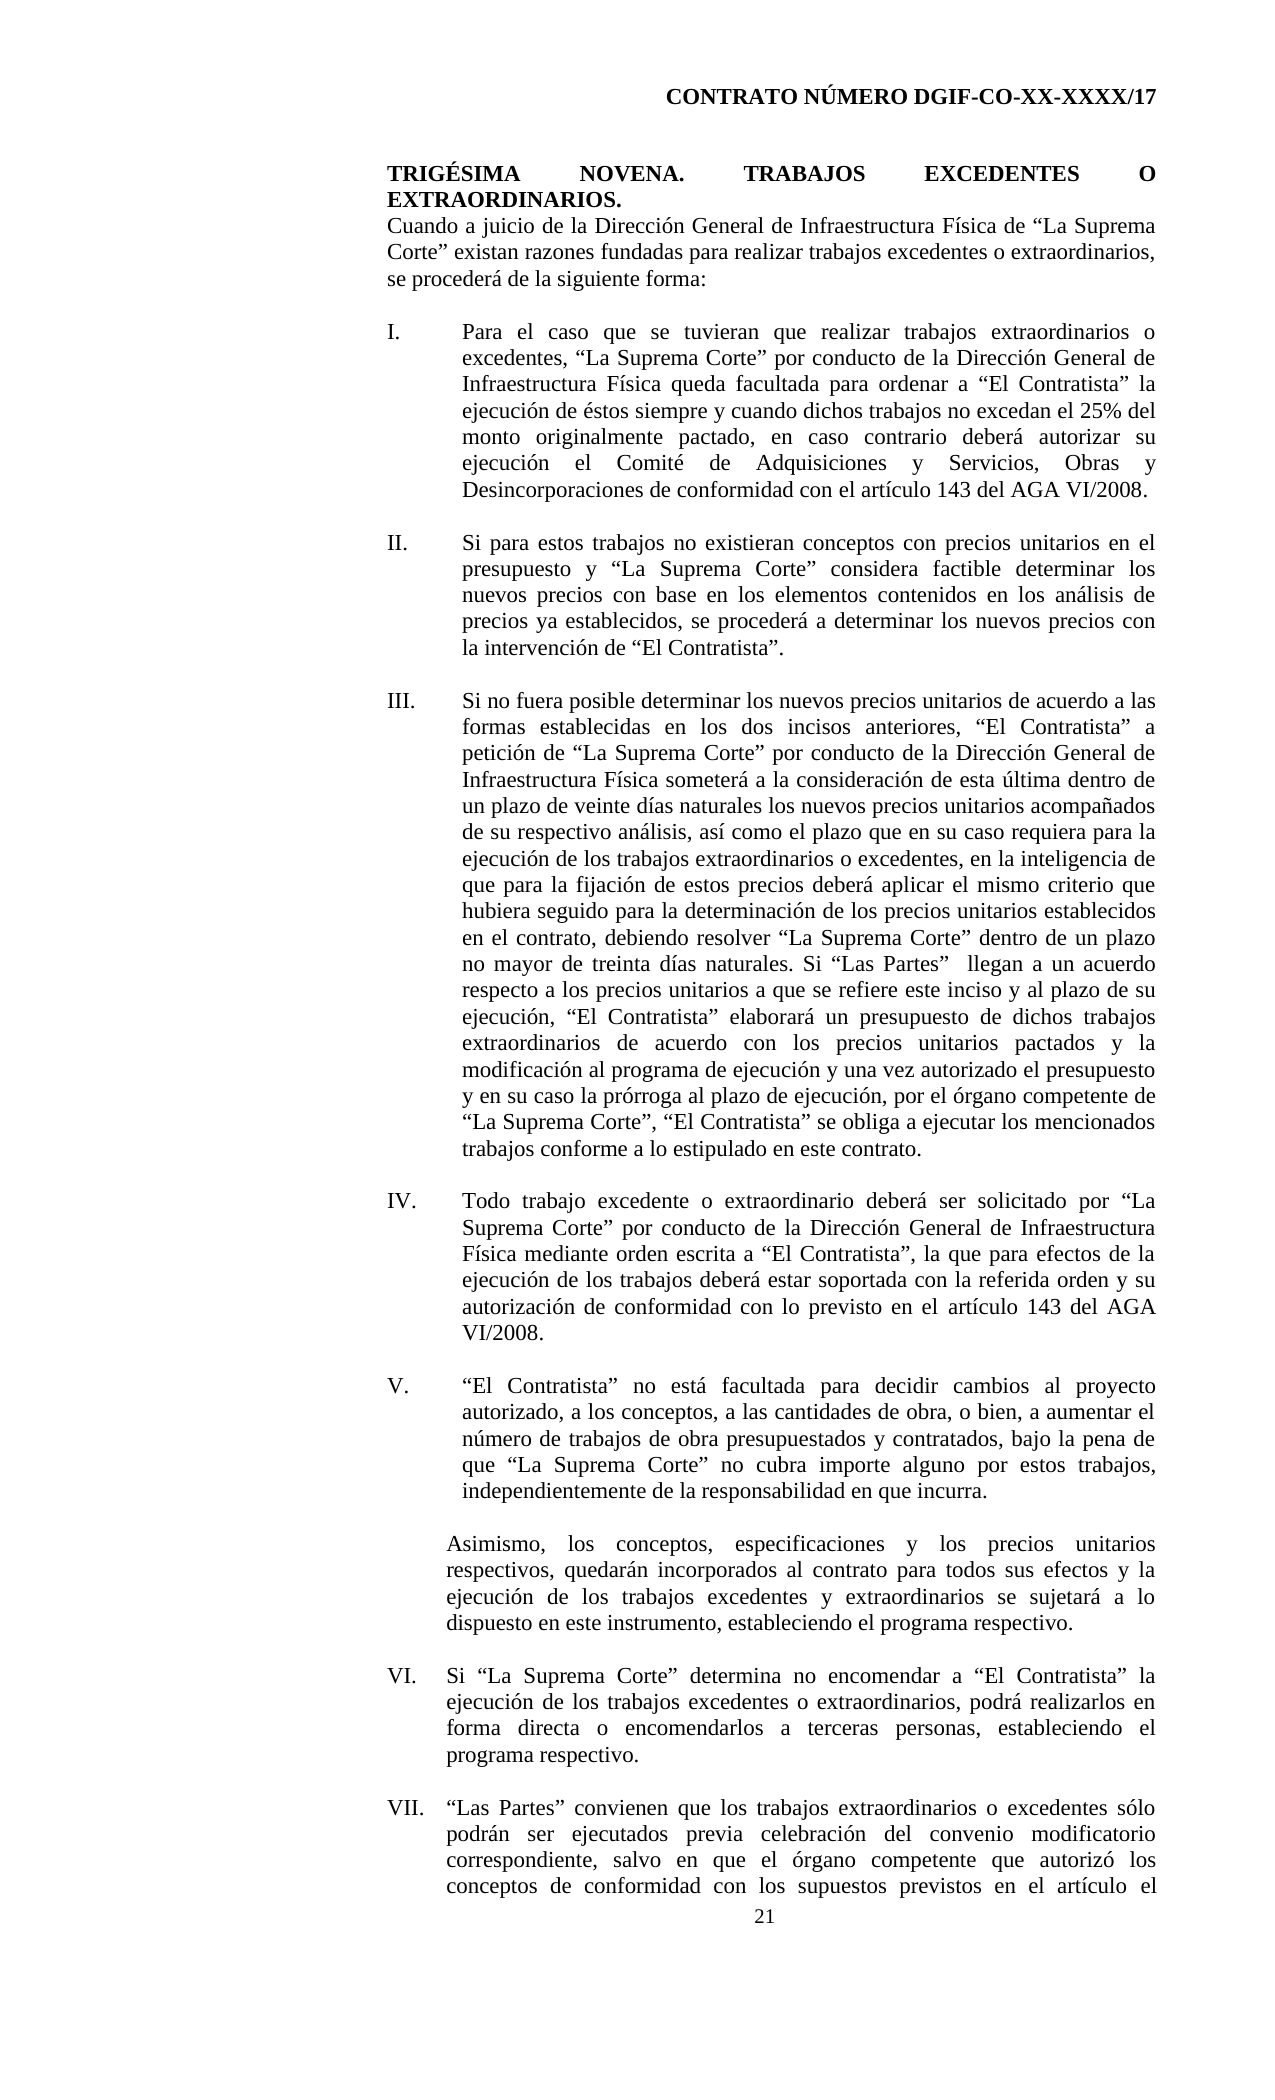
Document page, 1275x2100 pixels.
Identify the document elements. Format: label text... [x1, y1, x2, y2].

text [387, 1793, 1157, 1899]
list Si para estos trabajos no existieran conceptos con precios unitarios en el presupuesto y “La Suprema Corte” considera factible determinar los nuevos precios con base en los elementos contenidos en los análisis de precios ya establecidos, se procederá a determinar los nuevos precios con la intervención de “El Contratista”. [387, 528, 1157, 660]
text VI. Si “La Suprema Corte” determina no encomendar a “El Contratista” la ejecución de los trabajos excedentes o extraordinarios, podrá realizarlos en forma directa o encomendarlos a terceras personas, estableciendo el programa respectivo. [387, 1662, 1157, 1767]
list Para el caso que se tuvieran que realizar trabajos extraordinarios o excedentes, “La Suprema Corte” por conducto de la Dirección General de Infraestructura Física queda facultada para ordenar a “El Contratista” la ejecución de éstos siempre y cuando dichos trabajos no excedan el 25% del monto originalmente pactado, en caso contrario deberá autorizar su ejecución el Comité de Adquisiciones y Servicios, Obras y Desincorporaciones de conformidad con el artículo 143 del AGA VI/2008. [387, 318, 1157, 502]
text Cuando a juicio de la Dirección General de Infraestructura Física de “La Suprema Corte” existan razones fundadas para realizar trabajos excedentes o extraordinarios, se procederá de la siguiente forma: [387, 212, 1157, 291]
list Si no fuera posible determinar los nuevos precios unitarios de acuerdo a las formas establecidas en los dos incisos anteriores, “El Contratista” a petición de “La Suprema Corte” por conducto de la Dirección General de Infraestructura Física someterá a la consideración de esta última dentro de un plazo de veinte días naturales los nuevos precios unitarios acompañados de su respectivo análisis, así como el plazo que en su caso requiera para la ejecución de los trabajos extraordinarios o excedentes, en la inteligencia de que para la fijación de estos precios deberá aplicar el mismo criterio que hubiera seguido para la determinación de los precios unitarios establecidos en el contrato, debiendo resolver “La Suprema Corte” dentro de un plazo no mayor de treinta días naturales. Si “Las Partes” llegan a un acuerdo respecto a los precios unitarios a que se refiere este inciso y al plazo de su ejecución, “El Contratista” elaborará un presupuesto de dichos trabajos extraordinarios de acuerdo con los precios unitarios pactados y la modificación al programa de ejecución y una vez autorizado el presupuesto y en su caso la prórroga al plazo de ejecución, por el órgano competente de “La Suprema Corte”, “El Contratista” se obliga a ejecutar los mencionados trabajos conforme a lo estipulado en este contrato. [387, 687, 1157, 1161]
list “El Contratista” no está facultada para decidir cambios al proyecto autorizado, a los conceptos, a las cantidades de obra, o bien, a aumentar el número de trabajos de obra presupuestados y contratados, bajo la pena de que “La Suprema Corte” no cubra importe alguno por estos trabajos, independientemente de la responsabilidad en que incurra. [387, 1372, 1157, 1504]
list Todo trabajo excedente o extraordinario deberá ser solicitado por “La Suprema Corte” por conducto de la Dirección General de Infraestructura Física mediante orden escrita a “El Contratista”, la que para efectos de la ejecución de los trabajos deberá estar soportada con la referida orden y su autorización de conformidad con lo previsto en el artículo 143 del AGA VI/2008. [387, 1187, 1157, 1346]
text Asimismo, los conceptos, especificaciones y los precios unitarios respectivos, quedarán incorporados al contrato para todos sus efectos y la ejecución de los trabajos excedentes y extraordinarios se sujetará a lo dispuesto en este instrumento, estableciendo el programa respectivo. [446, 1530, 1157, 1635]
text TRIGÉSIMA NOVENA. TRABAJOS EXCEDENTES O EXTRAORDINARIOS. [387, 159, 1157, 212]
